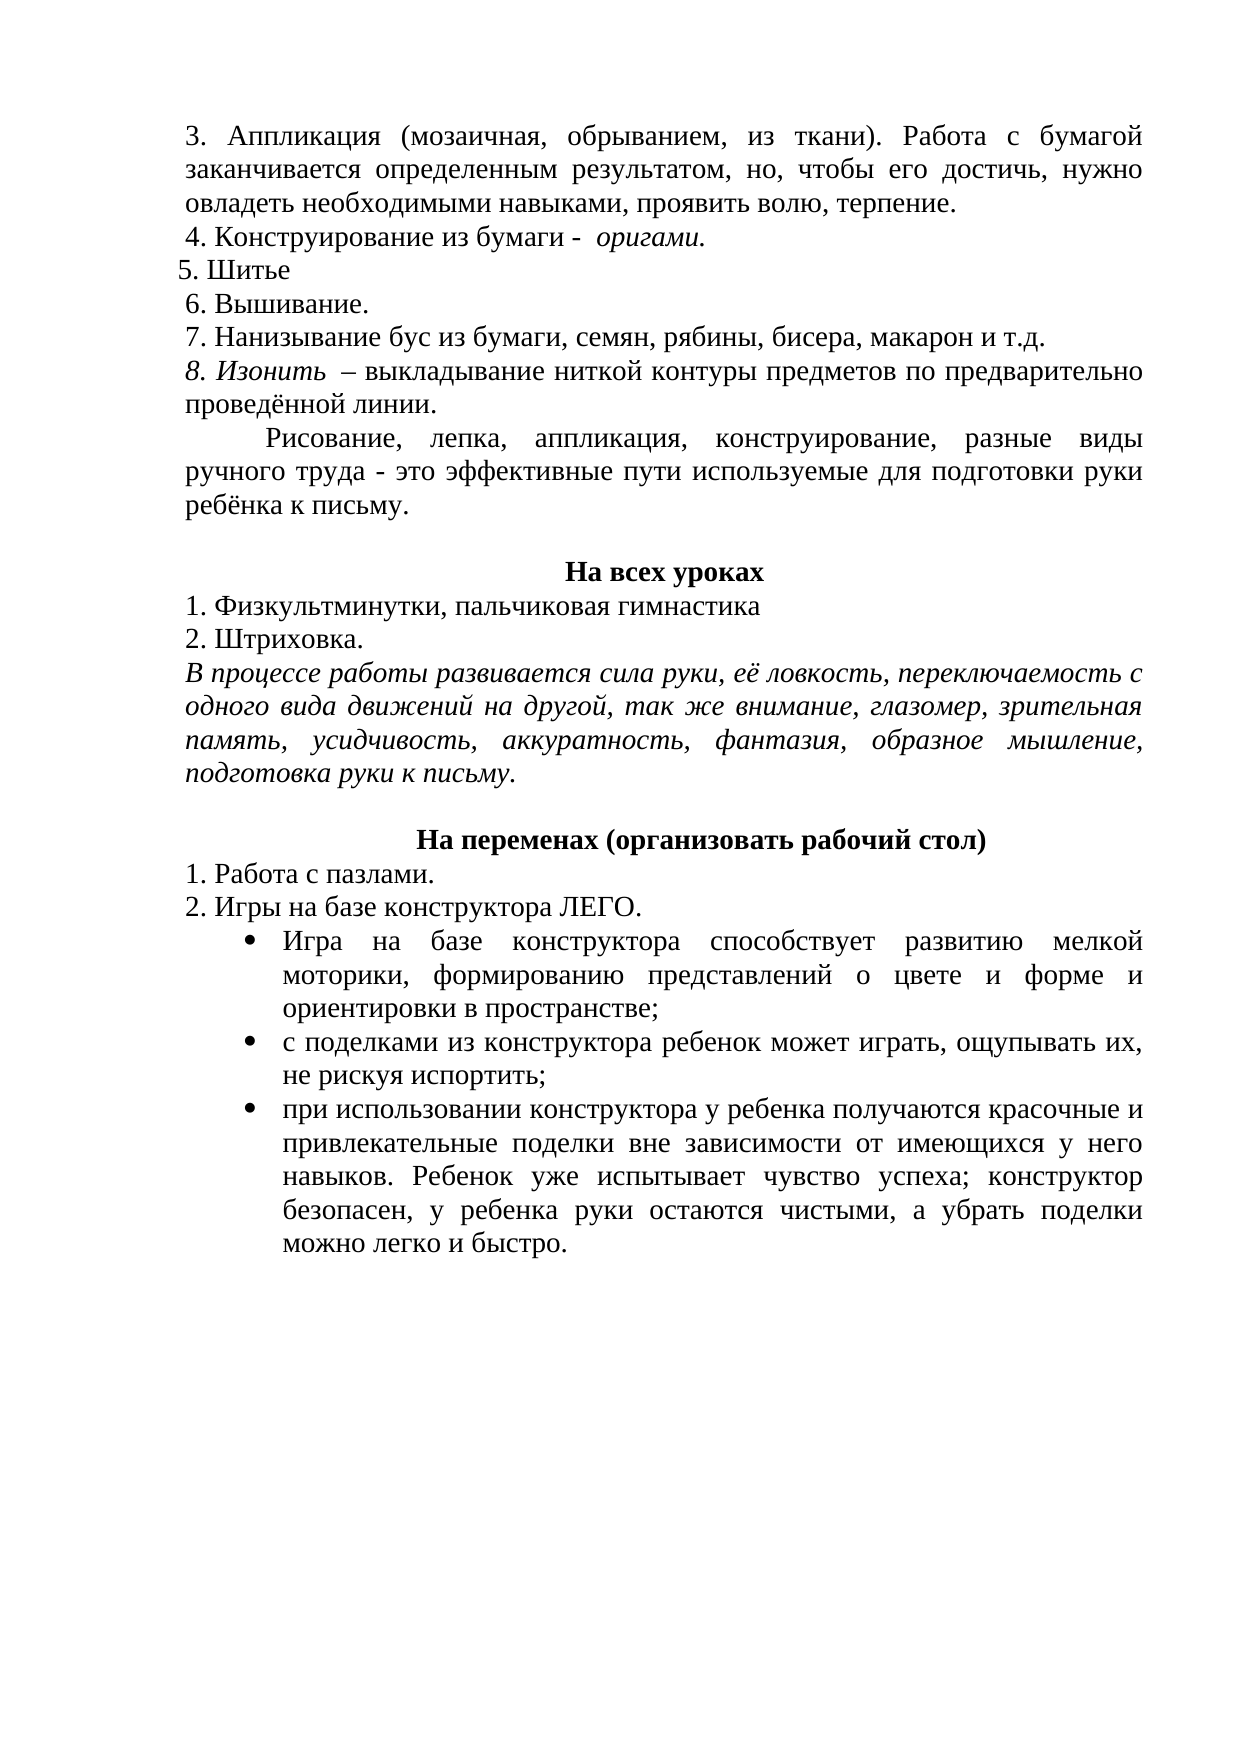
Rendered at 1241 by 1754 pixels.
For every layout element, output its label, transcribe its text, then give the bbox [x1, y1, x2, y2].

text На переменах (организовать рабочий стол) [185, 822, 1144, 856]
text 3. Аппликация (мозаичная, обрыванием, из ткани). Работа с бумагой заканчивается определенным результатом, но, чтобы его достичь, нужно овладеть необходимыми навыками, проявить волю, терпение. [185, 118, 1144, 219]
text 4. Конструирование из бумаги - оригами. [185, 219, 1144, 252]
text 8. Изонить – выкладывание ниткой контуры предметов по предварительно проведённой линии. [185, 353, 1144, 420]
text 7. Нанизывание бус из бумаги, семян, рябины, бисера, макарон и т.д. [185, 319, 1144, 353]
text 1. Физкультминутки, пальчиковая гимнастика [185, 588, 1144, 621]
text 1. Работа с пазлами. [185, 856, 1144, 889]
text 5. Шитье [177, 252, 1152, 286]
text На всех уроках [177, 554, 1152, 588]
text 2. Штриховка. [185, 621, 1144, 655]
text 6. Вышивание. [185, 286, 1144, 319]
list Игра на базе конструктора способствует развитию мелкой моторики, формированию представлений о цвете и форме и ориентировки в пространстве; [245, 923, 1144, 1024]
text 2. Игры на базе конструктора ЛЕГО. [185, 889, 1144, 923]
list с поделками из конструктора ребенок может играть, ощупывать их, не рискуя испортить; [245, 1024, 1144, 1091]
text В процессе работы развивается сила руки, её ловкость, переключаемость с одного вида движений на другой, так же внимание, глазомер, зрительная память, усидчивость, аккуратность, фантазия, образное мышление, подготовка руки к письму. [185, 655, 1144, 789]
list при использовании конструктора у ребенка получаются красочные и привлекательные поделки вне зависимости от имеющихся у него навыков. Ребенок уже испытывает чувство успеха; конструктор безопасен, у ребенка руки остаются чистыми, а убрать поделки можно легко и быстро. [245, 1091, 1144, 1259]
text Рисование, лепка, аппликация, конструирование, разные виды ручного труда - это эффективные пути используемые для подготовки руки ребёнка к письму. [185, 420, 1144, 521]
